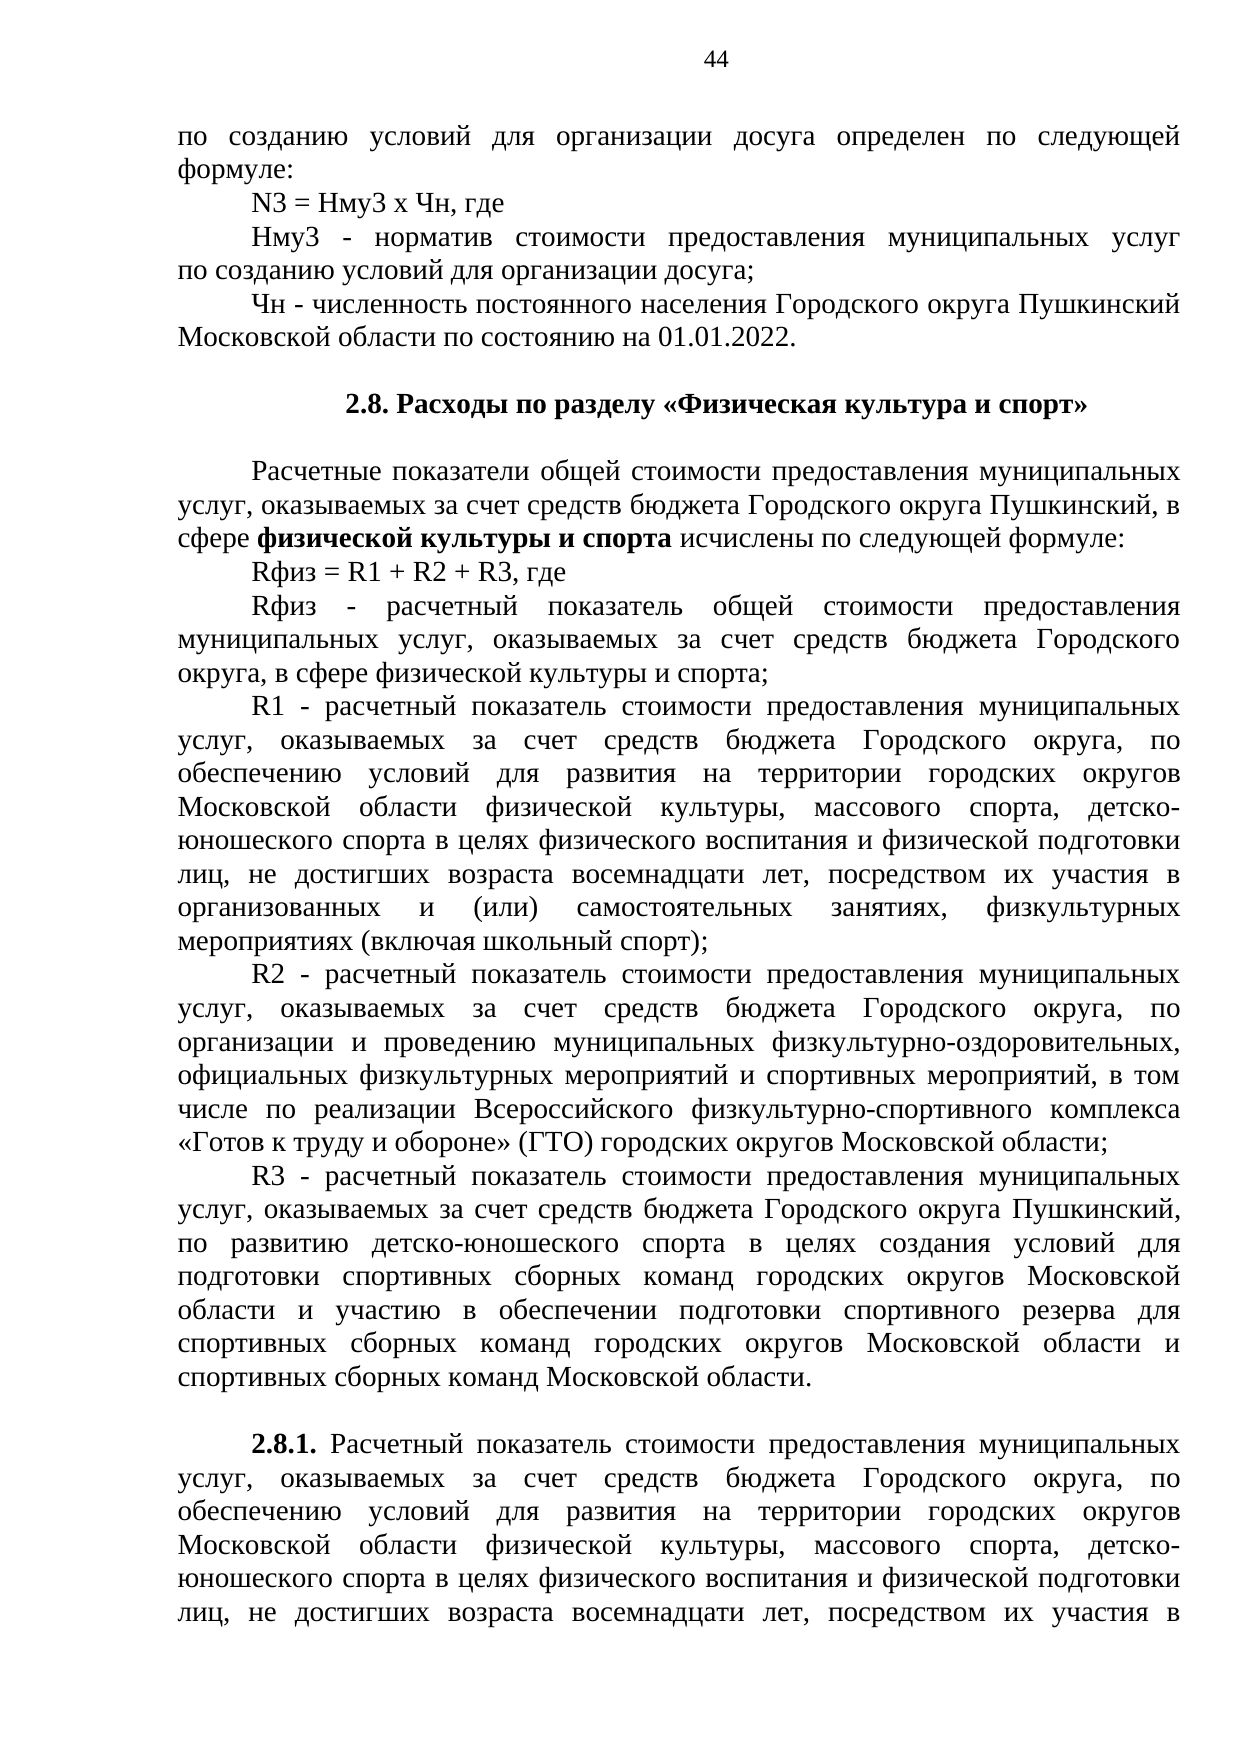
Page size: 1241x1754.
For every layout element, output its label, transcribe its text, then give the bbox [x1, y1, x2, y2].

text R2 - расчетный показатель стоимости предоставления муниципальных услуг, оказываемых за счет средств бюджета Городского округа, по организации и проведению муниципальных физкультурно-оздоровительных, официальных физкультурных мероприятий и спортивных мероприятий, в том числе по реализации Всероссийского физкультурно-спортивного комплекса «Готов к труду и обороне» (ГТО) городских округов Московской области; [177, 957, 1181, 1158]
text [177, 1426, 1181, 1627]
text Rфиз - расчетный показатель общей стоимости предоставления муниципальных услуг, оказываемых за счет средств бюджета Городского округа, в сфере физической культуры и спорта; [177, 588, 1181, 688]
text Rфиз = R1 + R2 + R3, где [177, 554, 1181, 588]
text N3 = Нму3 x Чн, где [177, 185, 1181, 219]
text R3 - расчетный показатель стоимости предоставления муниципальных услуг, оказываемых за счет средств бюджета Городского округа Пушкинский, по развитию детско-юношеского спорта в целях создания условий для подготовки спортивных сборных команд городских округов Московской области и участию в обеспечении подготовки спортивного резерва для спортивных сборных команд городских округов Московской области и спортивных сборных команд Московской области. [177, 1158, 1181, 1393]
text R1 - расчетный показатель стоимости предоставления муниципальных услуг, оказываемых за счет средств бюджета Городского округа, по обеспечению условий для развития на территории городских округов Московской области физической культуры, массового спорта, детско-юношеского спорта в целях физического воспитания и физической подготовки лиц, не достигших возраста восемнадцати лет, посредством их участия в организованных и (или) самостоятельных занятиях, физкультурных мероприятиях (включая школьный спорт); [177, 688, 1181, 957]
text 2.8. Расходы по разделу «Физическая культура и спорт» [177, 386, 1181, 420]
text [177, 118, 1181, 185]
text Нму3 - норматив стоимости предоставления муниципальных услуг по созданию условий для организации досуга; [177, 219, 1181, 286]
text Расчетные показатели общей стоимости предоставления муниципальных услуг, оказываемых за счет средств бюджета Городского округа Пушкинский, в сфере физической культуры и спорта исчислены по следующей формуле: [177, 453, 1181, 554]
text Чн - численность постоянного населения Городского округа Пушкинский Московской области по состоянию на 01.01.2022. [177, 286, 1181, 353]
